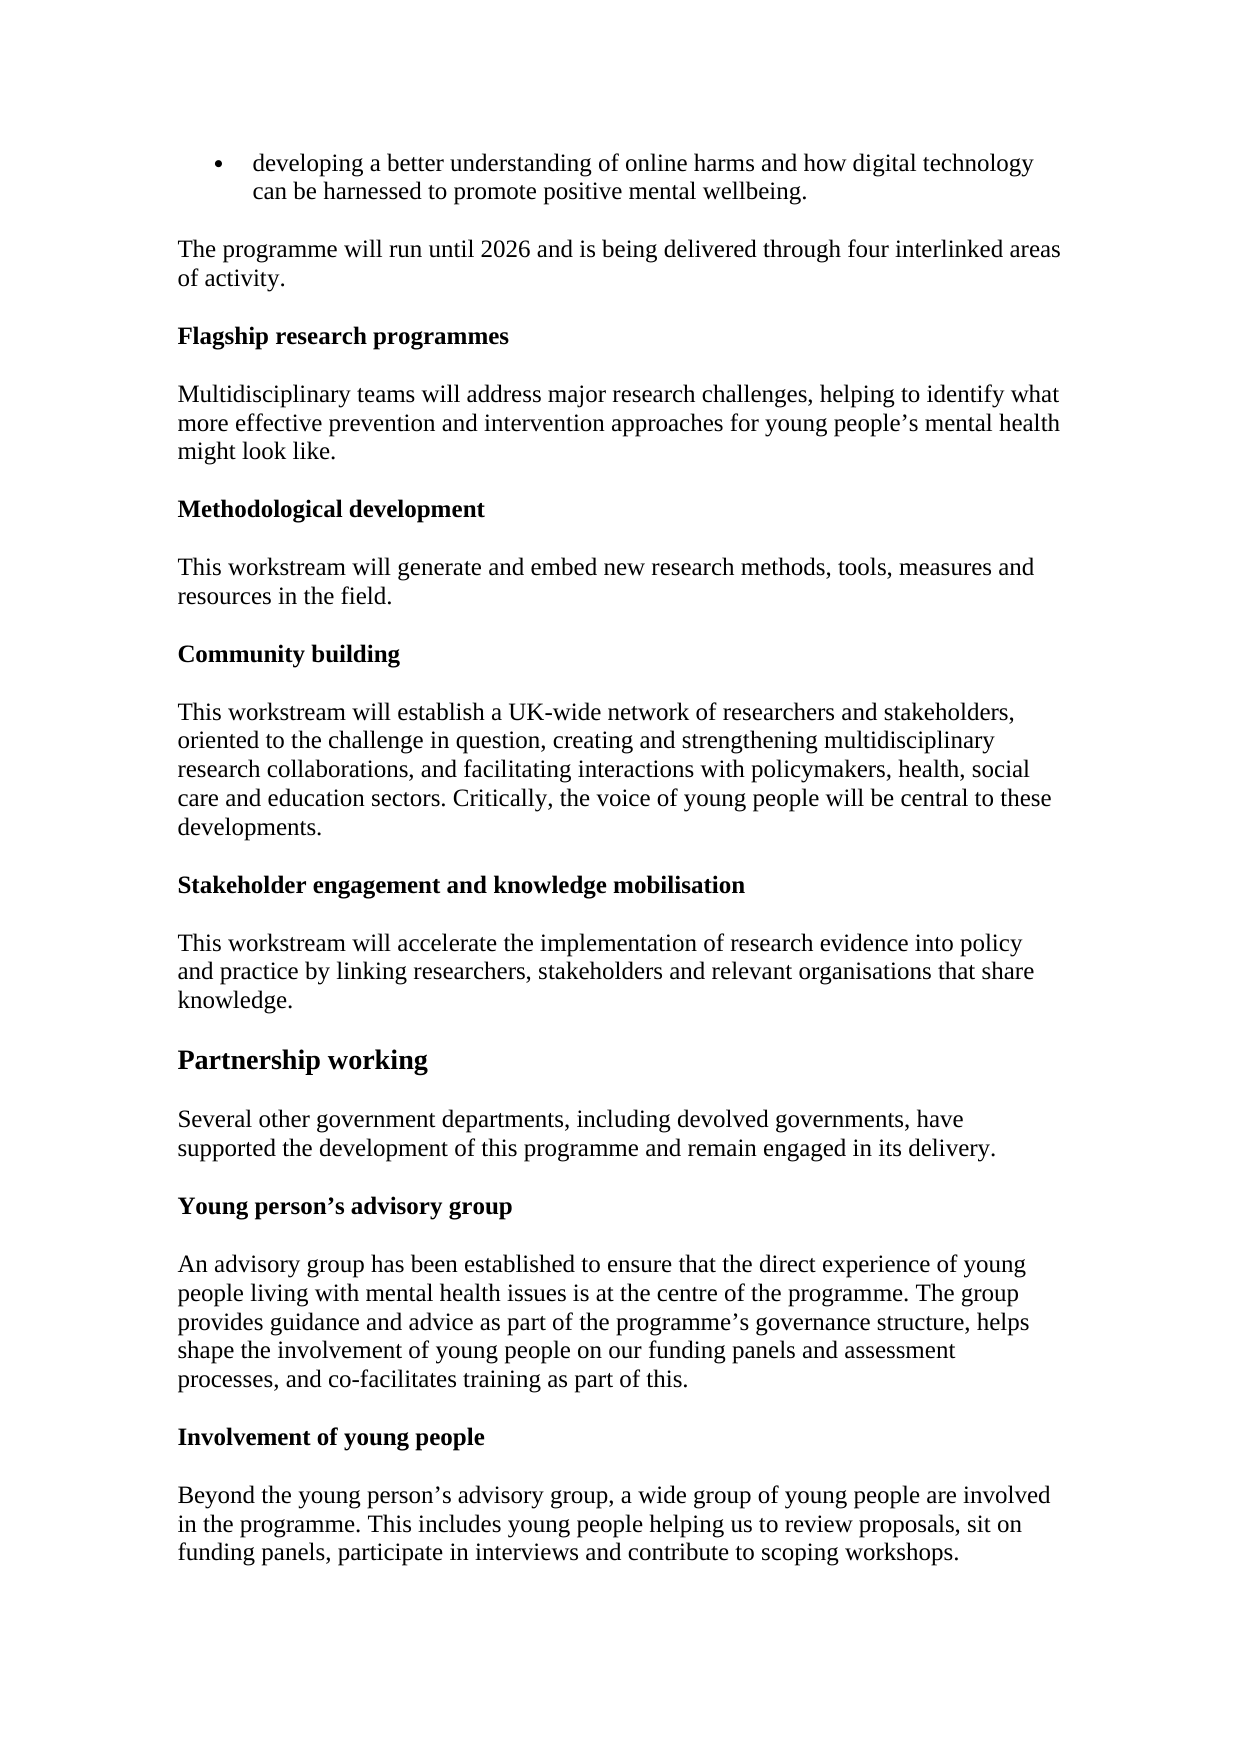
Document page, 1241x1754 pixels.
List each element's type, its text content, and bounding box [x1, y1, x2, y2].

list developing a better understanding of online harms and how digital technology can be harnessed to promote positive mental wellbeing. [215, 148, 1063, 205]
text Multidisciplinary teams will address major research challenges, helping to identify what more effective prevention and intervention approaches for young people’s mental health might look like. [177, 379, 1063, 465]
text Several other government departments, including devolved governments, have supported the development of this programme and remain engaged in its delivery. [177, 1104, 1063, 1162]
text Community building [177, 639, 1063, 668]
text The programme will run until 2026 and is being delivered through four interlinked areas of activity. [177, 234, 1063, 292]
text This workstream will generate and embed new research methods, tools, measures and resources in the field. [177, 552, 1063, 610]
text This workstream will accelerate the implementation of research evidence into policy and practice by linking researchers, stakeholders and relevant organisations that share knowledge. [177, 928, 1063, 1014]
text Involvement of young people [177, 1422, 1063, 1451]
text This workstream will establish a UK-wide network of researchers and stakeholders, oriented to the challenge in question, creating and strengthening multidisciplinary research collaborations, and facilitating interactions with policymakers, health, social care and education sectors. Critically, the voice of young people will be central to these developments. [177, 697, 1063, 841]
text Flagship research programmes [177, 321, 1063, 350]
text Partnership working [177, 1043, 1063, 1075]
text Young person’s advisory group [177, 1191, 1063, 1220]
text Beyond the young person’s advisory group, a wide group of young people are involved in the programme. This includes young people helping us to review proposals, sit on funding panels, participate in interviews and contribute to scoping workshops. [177, 1480, 1063, 1566]
text Methodological development [177, 494, 1063, 523]
text Stakeholder engagement and knowledge mobilisation [177, 870, 1063, 898]
text An advisory group has been established to ensure that the direct experience of young people living with mental health issues is at the centre of the programme. The group provides guidance and advice as part of the programme’s governance structure, helps shape the involvement of young people on our funding panels and assessment processes, and co-facilitates training as part of this. [177, 1249, 1063, 1393]
